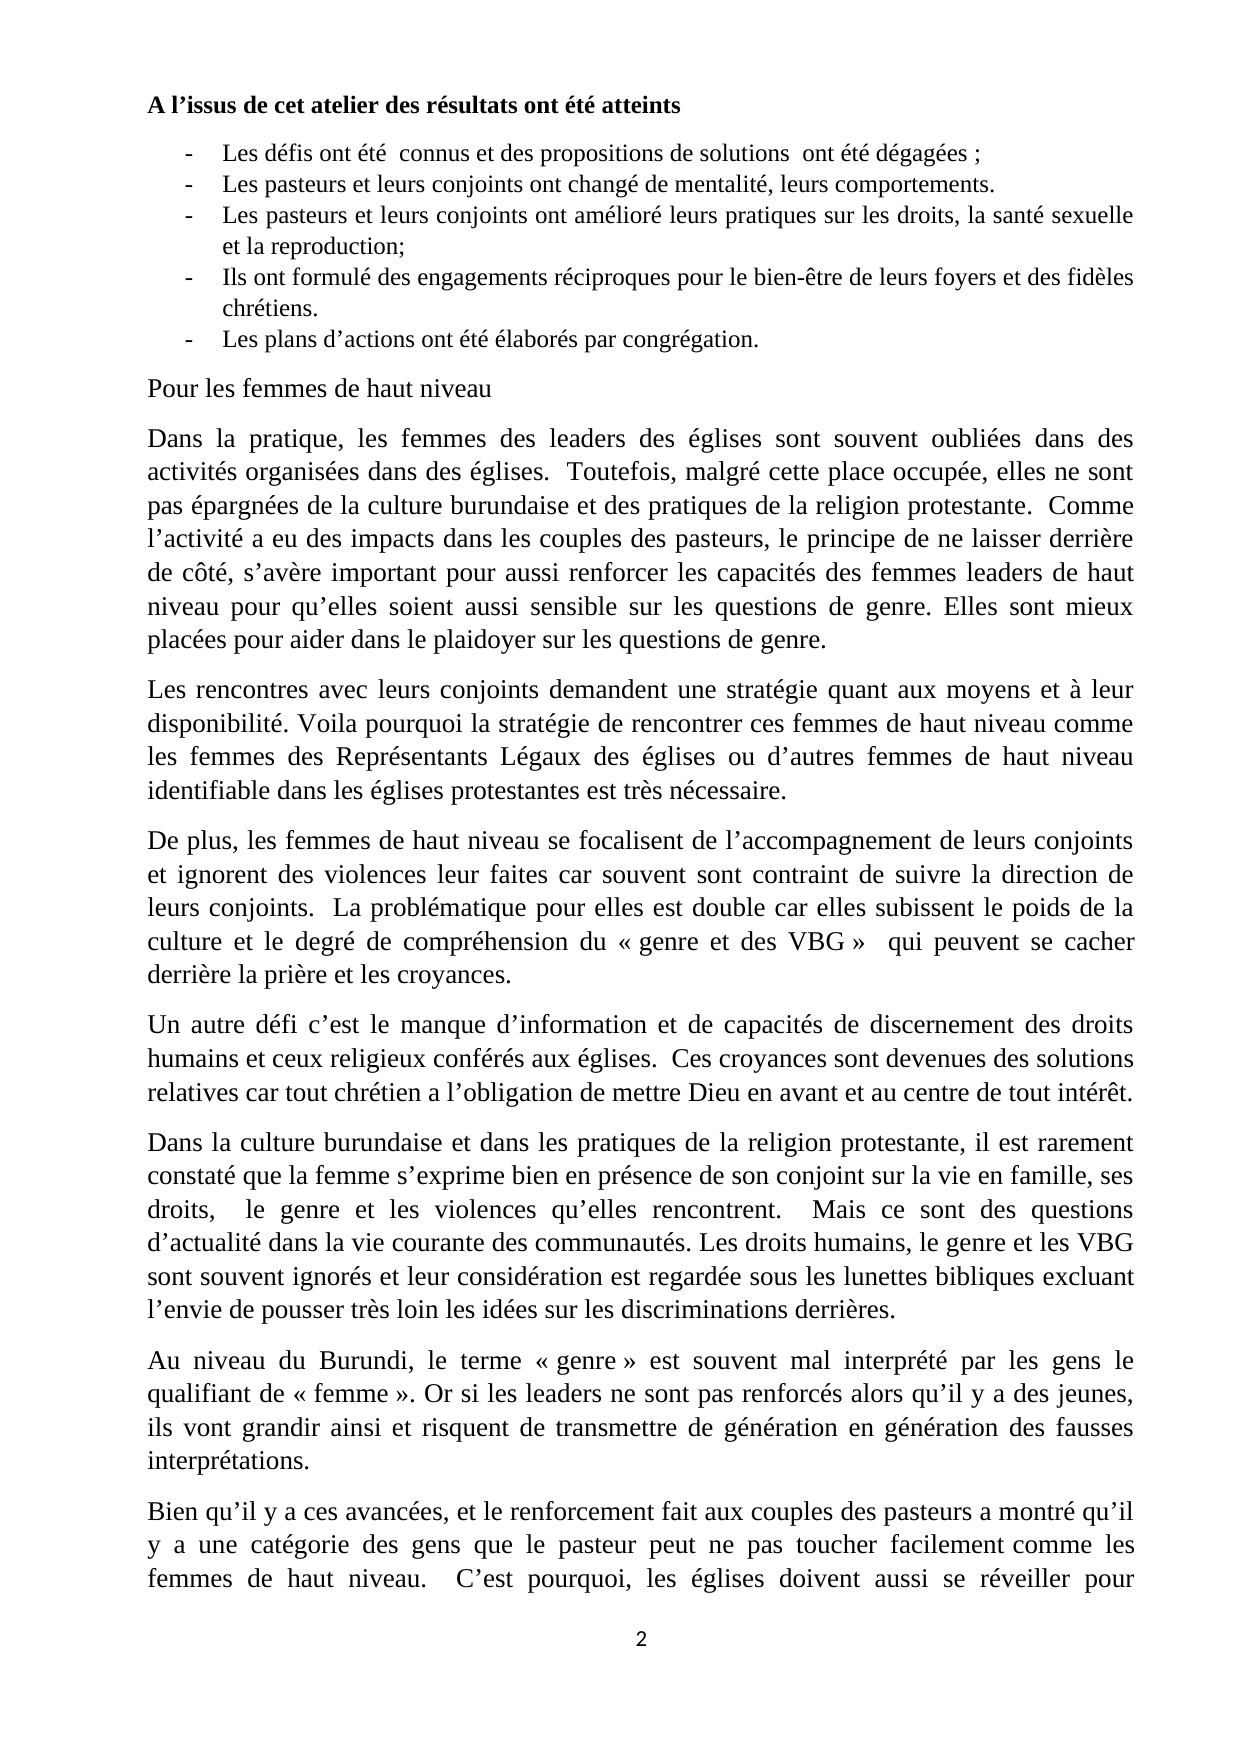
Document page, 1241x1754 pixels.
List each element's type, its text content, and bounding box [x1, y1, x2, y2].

text Au niveau du Burundi, le terme « genre » est souvent mal interprété par les gens le qualifiant de « femme ». Or si les leaders ne sont pas renforcés alors qu’il y a des jeunes, ils vont grandir ainsi et risquent de transmettre de génération en génération des fausses interprétations. [147, 1344, 1135, 1476]
text Dans la pratique, les femmes des leaders des églises sont souvent oubliées dans des activités organisées dans des églises. Toutefois, malgré cette place occupée, elles ne sont pas épargnées de la culture burundaise et des pratiques de la religion protestante. Comme l’activité a eu des impacts dans les couples des pasteurs, le principe de ne laisser derrière de côté, s’avère important pour aussi renforcer les capacités des femmes leaders de haut niveau pour qu’elles soient aussi sensible sur les questions de genre. Elles sont mieux placées pour aider dans le plaidoyer sur les questions de genre. [147, 422, 1135, 654]
text De plus, les femmes de haut niveau se focalisent de l’accompagnement de leurs conjoints et ignorent des violences leur faites car souvent sont contraint de suivre la direction de leurs conjoints. La problématique pour elles est double car elles subissent le poids de la culture et le degré de compréhension du « genre et des VBG » qui peuvent se cacher derrière la prière et les croyances. [147, 824, 1135, 989]
list Les plans d’actions ont été élaborés par congrégation. [184, 324, 1135, 353]
text Les rencontres avec leurs conjoints demandent une stratégie quant aux moyens et à leur disponibilité. Voila pourquoi la stratégie de rencontrer ces femmes de haut niveau comme les femmes des Représentants Légaux des églises ou d’autres femmes de haut niveau identifiable dans les églises protestantes est très nécessaire. [147, 673, 1135, 805]
list Les pasteurs et leurs conjoints ont amélioré leurs pratiques sur les droits, la santé sexuelle et la reproduction; [184, 200, 1135, 259]
text Dans la culture burundaise et dans les pratiques de la religion protestante, il est rarement constaté que la femme s’exprime bien en présence de son conjoint sur la vie en famille, ses droits, le genre et les violences qu’elles rencontrent. Mais ce sont des questions d’actualité dans la vie courante des communautés. Les droits humains, le genre et les VBG sont souvent ignorés et leur considération est regardée sous les lunettes bibliques excluant l’envie de pousser très loin les idées sur les discriminations derrières. [147, 1126, 1135, 1325]
text Un autre défi c’est le manque d’information et de capacités de discernement des droits humains et ceux religieux conférés aux églises. Ces croyances sont devenues des solutions relatives car tout chrétien a l’obligation de mettre Dieu en avant et au centre de tout intérêt. [147, 1008, 1135, 1107]
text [147, 1494, 1135, 1593]
list Ils ont formulé des engagements réciproques pour le bien-être de leurs foyers et des fidèles chrétiens. [184, 262, 1135, 322]
list Les défis ont été connus et des propositions de solutions ont été dégagées ; [184, 138, 1135, 166]
list Les pasteurs et leurs conjoints ont changé de mentalité, leurs comportements. [184, 169, 1135, 197]
text Pour les femmes de haut niveau [147, 372, 1135, 403]
text A l’issus de cet atelier des résultats ont été atteints [147, 90, 1135, 119]
